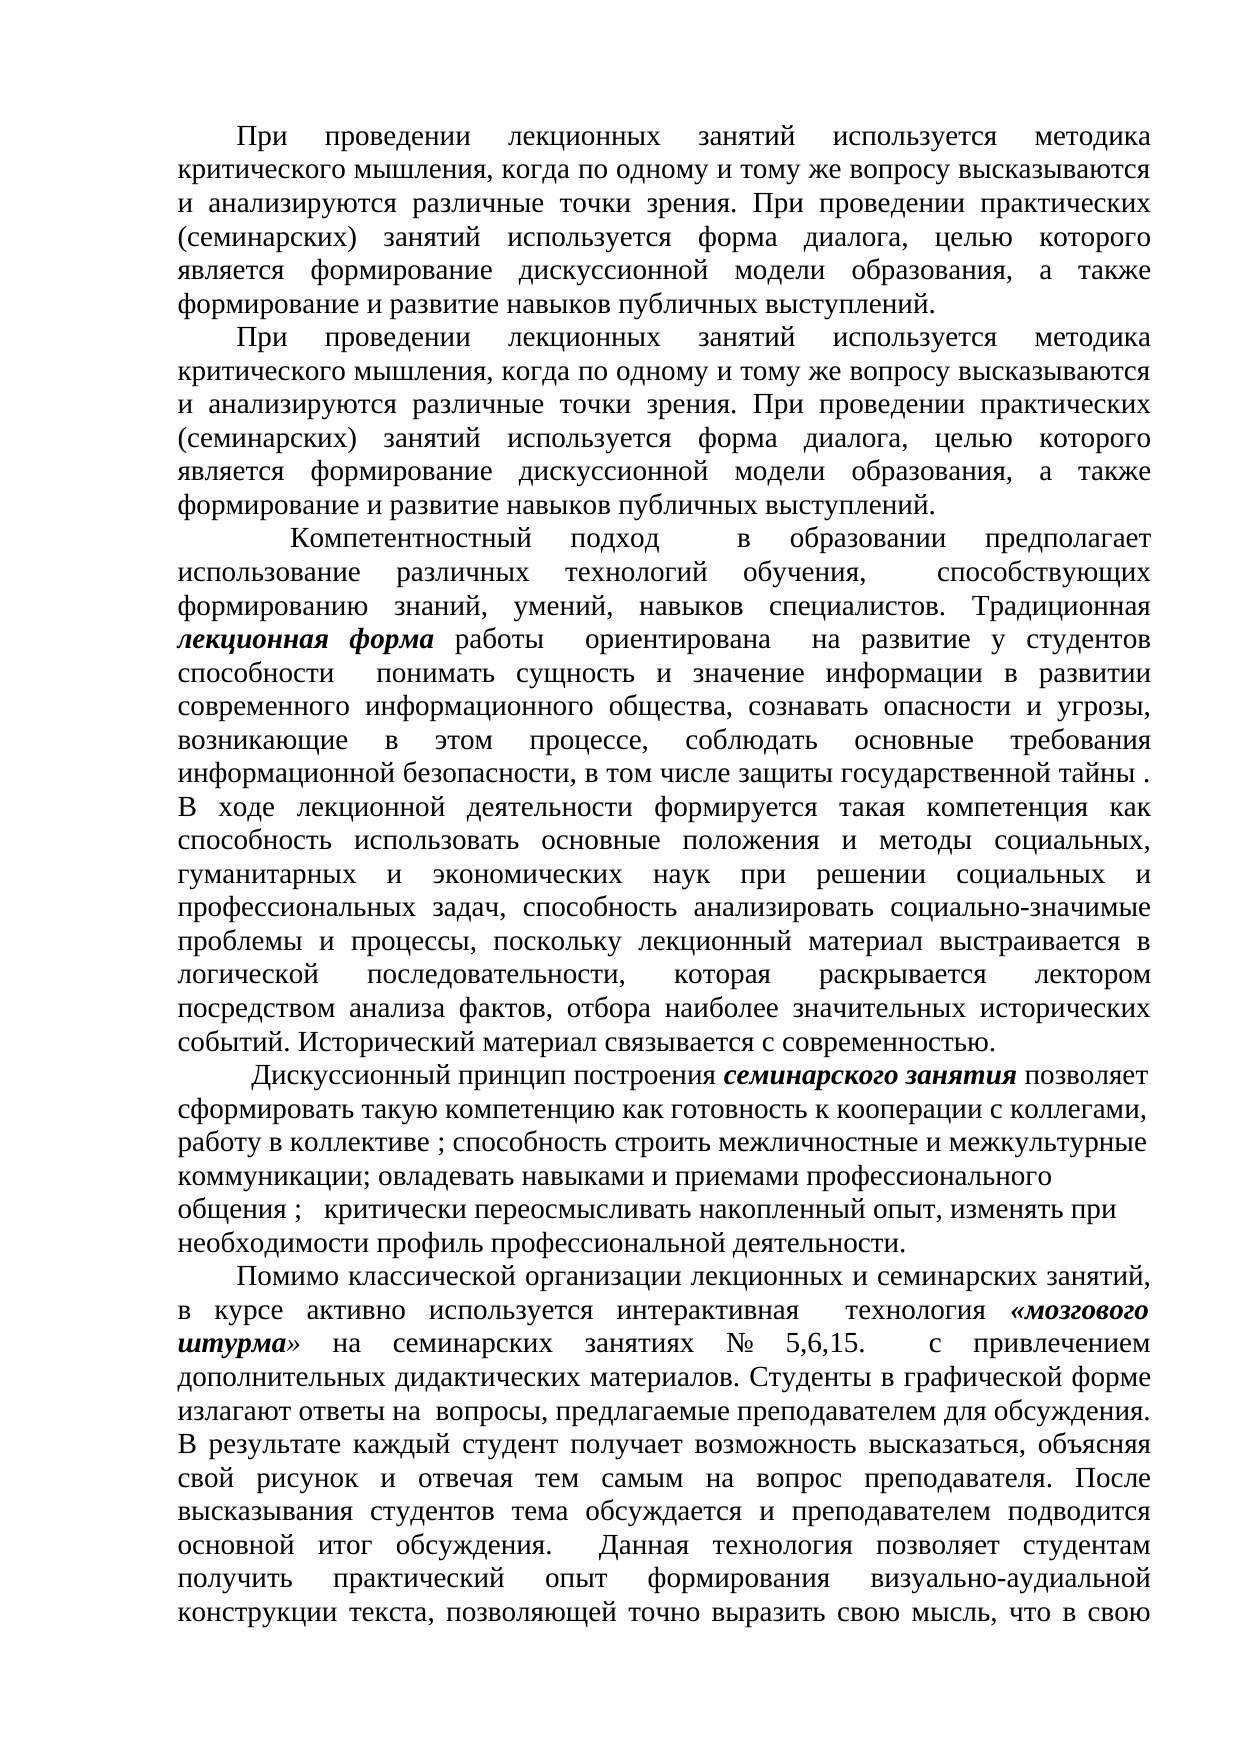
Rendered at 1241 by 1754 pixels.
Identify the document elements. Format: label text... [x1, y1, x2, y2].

text При проведении лекционных занятий используется методика критического мышления, когда по одному и тому же вопросу высказываются и анализируются различные точки зрения. При проведении практических (семинарских) занятий используется форма диалога, целью которого является формирование дискуссионной модели образования, а также формирование и развитие навыков публичных выступлений. [177, 319, 1152, 521]
text Компетентностный подход в образовании предполагает использование различных технологий обучения, способствующих формированию знаний, умений, навыков специалистов. Традиционная лекционная форма работы ориентирована на развитие у студентов способности понимать сущность и значение информации в развитии современного информационного общества, сознавать опасности и угрозы, возникающие в этом процессе, соблюдать основные требования информационной безопасности, в том числе защиты государственной тайны . В ходе лекционной деятельности формируется такая компетенция как способность использовать основные положения и методы социальных, гуманитарных и экономических наук при решении социальных и профессиональных задач, способность анализировать социально-значимые проблемы и процессы, поскольку лекционный материал выстраивается в логической последовательности, которая раскрывается лектором посредством анализа фактов, отбора наиболее значительных исторических событий. Исторический материал связывается с современностью. [177, 521, 1152, 1057]
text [177, 1258, 1152, 1627]
text Дискуссионный принцип построения семинарского занятия позволяет сформировать такую компетенцию как готовность к кооперации с коллегами, работу в коллективе ; способность строить межличностные и межкультурные коммуникации; овладевать навыками и приемами профессионального общения ; критически переосмысливать накопленный опыт, изменять при необходимости профиль профессиональной деятельности. [177, 1057, 1152, 1258]
text При проведении лекционных занятий используется методика критического мышления, когда по одному и тому же вопросу высказываются и анализируются различные точки зрения. При проведении практических (семинарских) занятий используется форма диалога, целью которого является формирование дискуссионной модели образования, а также формирование и развитие навыков публичных выступлений. [177, 118, 1152, 319]
